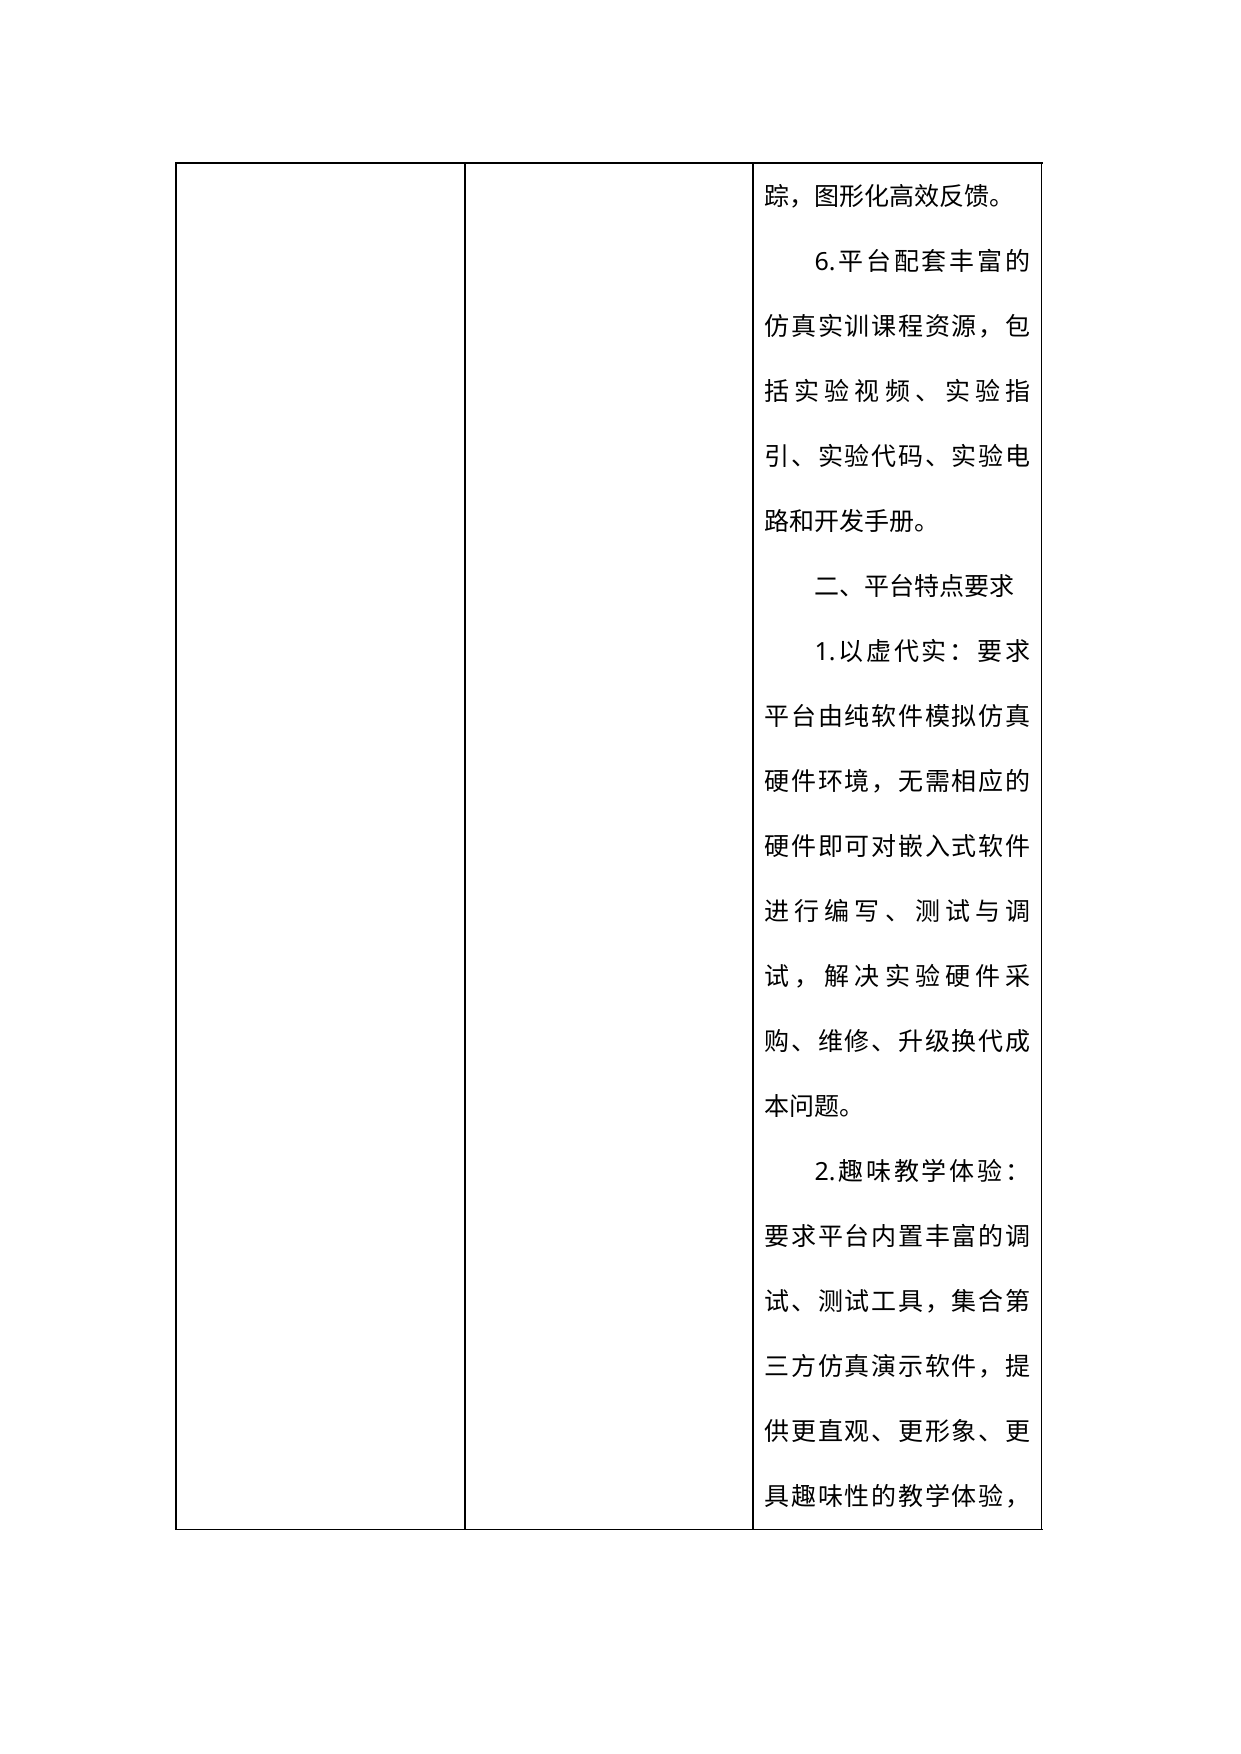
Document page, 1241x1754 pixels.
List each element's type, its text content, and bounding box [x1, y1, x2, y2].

table_cell 3 [466, 164, 752, 1528]
table_cell [177, 164, 464, 1528]
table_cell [754, 164, 1041, 1528]
